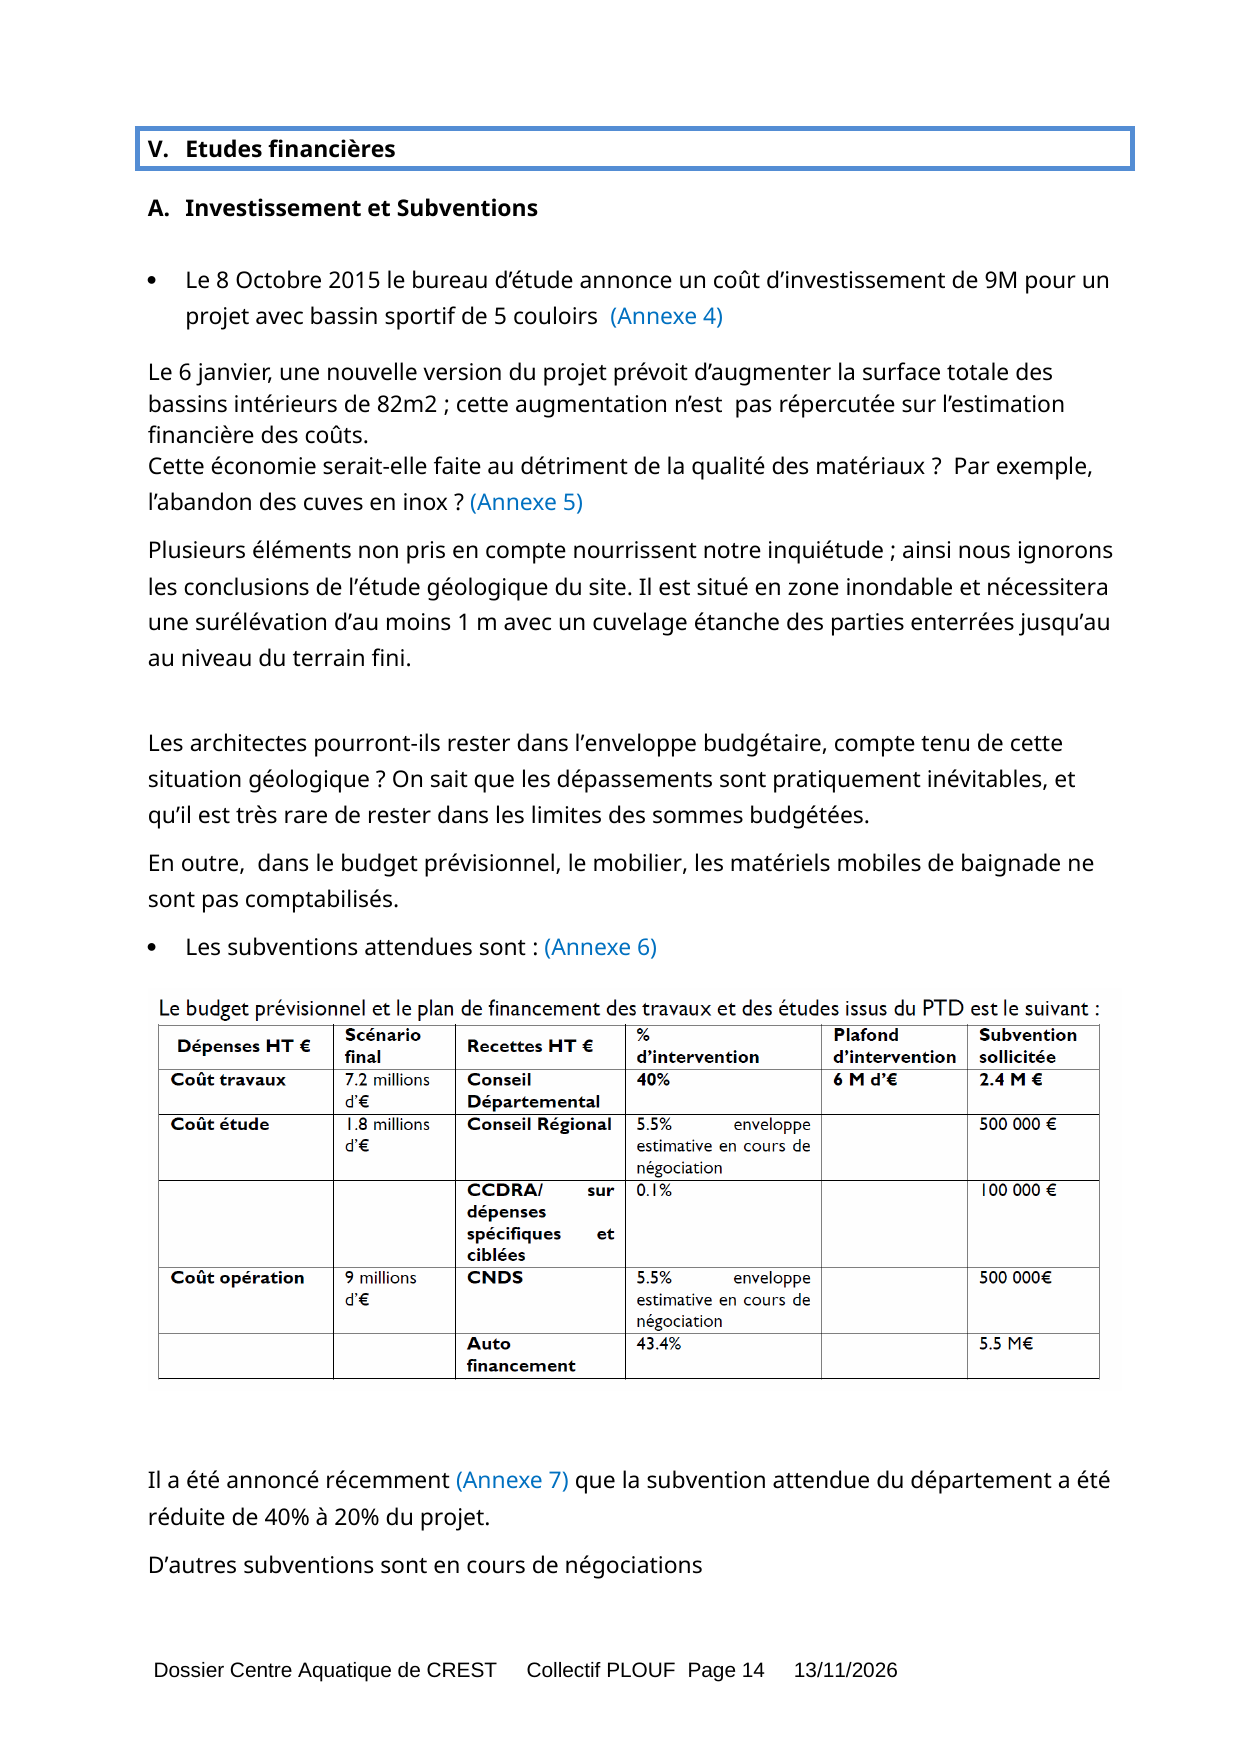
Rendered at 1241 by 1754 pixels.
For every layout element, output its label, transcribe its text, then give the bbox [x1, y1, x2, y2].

list Le 6 janvier, une nouvelle version du projet prévoit d’augmenter la surface totale des bassins intérieurs de 82m2 ; cette augmentation n’est pas répercutée sur l’estimation financière des coûts. [148, 356, 1122, 450]
list Le 8 Octobre 2015 le bureau d’étude annonce un coût d’investissement de 9M pour un projet avec bassin sportif de 5 couloirs (Annexe 4) [148, 264, 1122, 331]
list Les subventions attendues sont : (Annexe 6) [148, 931, 1122, 963]
picture [147, 988, 1123, 1391]
text D’autres subventions sont en cours de négociations [148, 1549, 1122, 1580]
text Les architectes pourront-ils rester dans l’enveloppe budgétaire, compte tenu de cette situation géologique ? On sait que les dépassements sont pratiquement inévitables, et qu’il est très rare de rester dans les limites des sommes budgétées. [148, 727, 1122, 830]
text Plusieurs éléments non pris en compte nourrissent notre inquiétude ; ainsi nous ignorons les conclusions de l’étude géologique du site. Il est situé en zone inondable et nécessitera une surélévation d’au moins 1 m avec un cuvelage étanche des parties enterrées jusqu’au au niveau du terrain fini. [148, 534, 1122, 709]
text En outre, dans le budget prévisionnel, le mobilier, les matériels mobiles de baignade ne sont pas comptabilisés. [148, 847, 1122, 914]
text Cette économie serait-elle faite au détriment de la qualité des matériaux ? Par exemple, l’abandon des cuves en inox ? (Annexe 5) [148, 450, 1122, 517]
subtitle Etudes financières [140, 131, 1130, 166]
text Il a été annoncé récemment (Annexe 7) que la subvention attendue du département a été réduite de 40% à 20% du projet. [148, 1464, 1122, 1532]
subtitle Investissement et Subventions [148, 192, 1122, 223]
